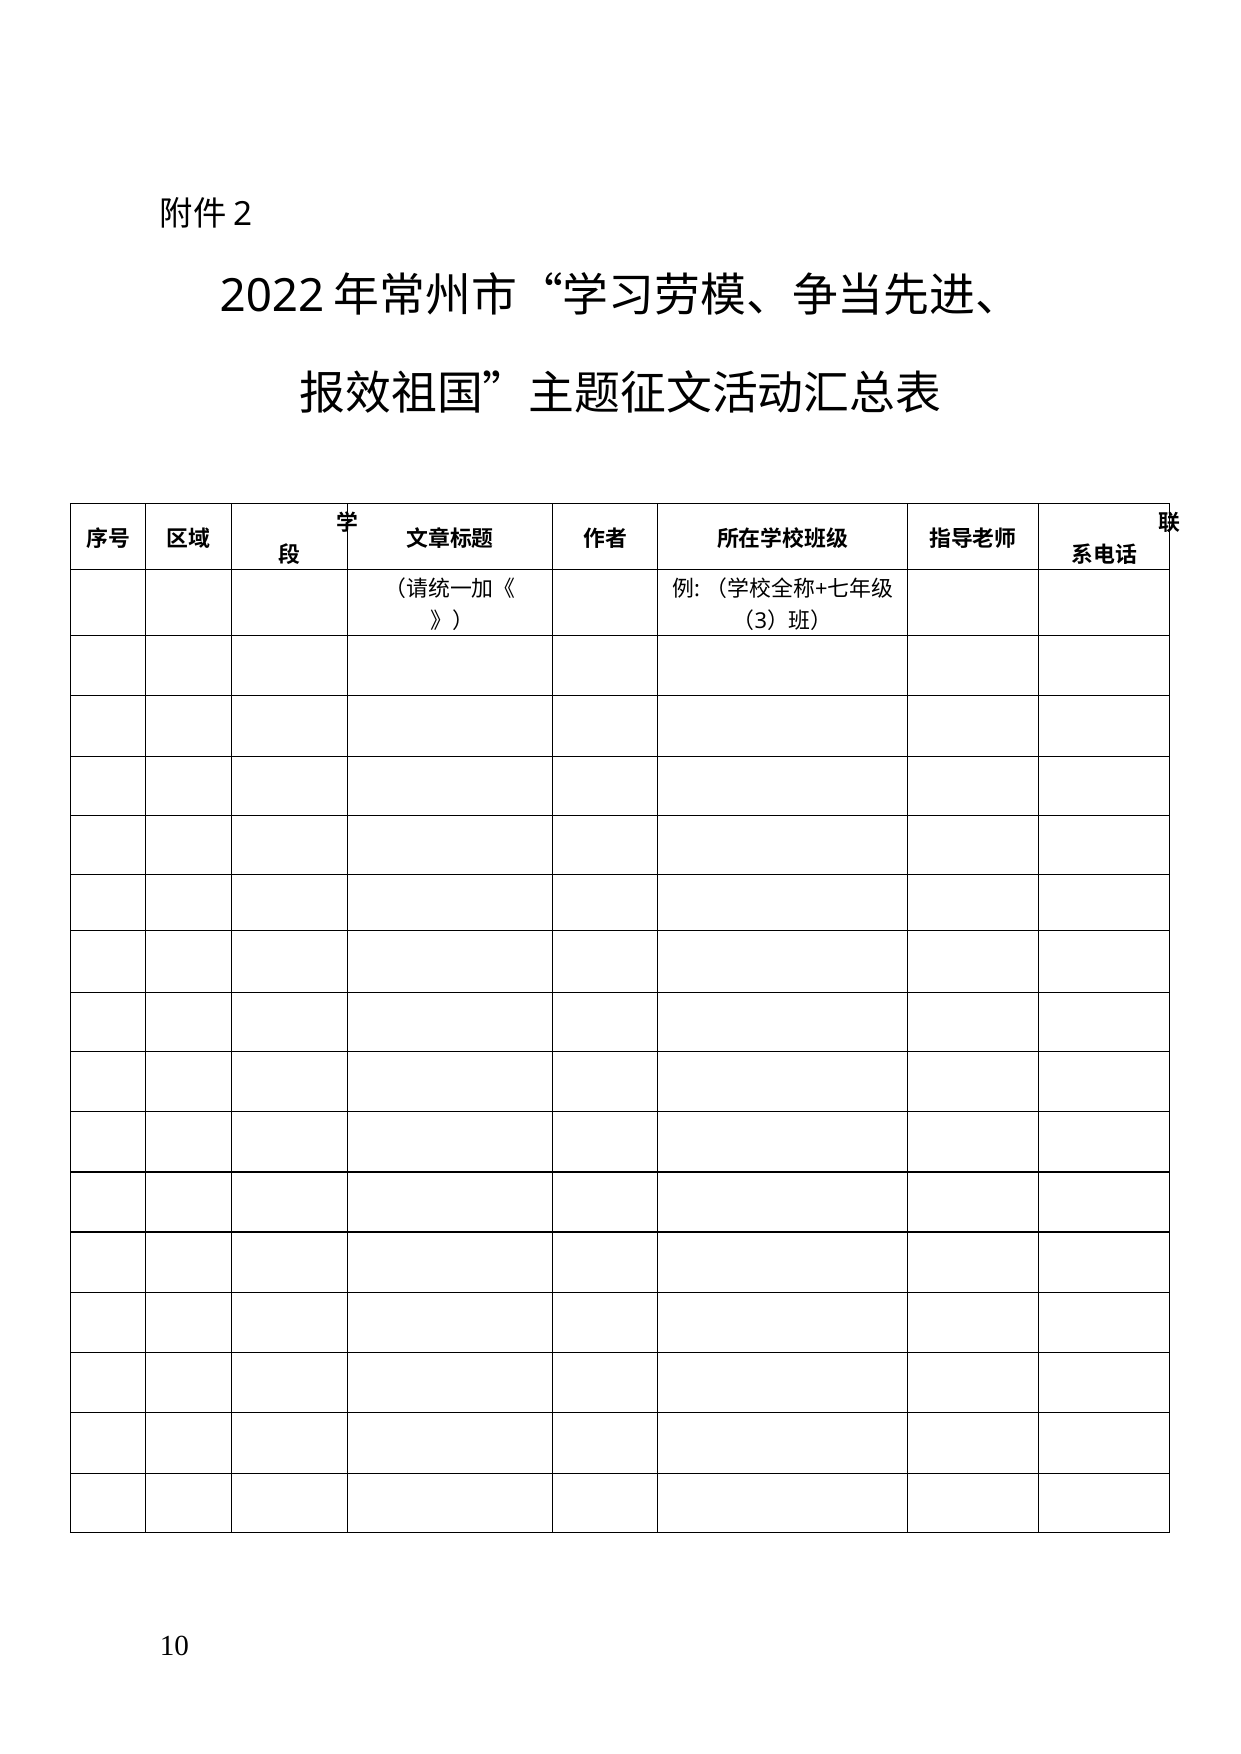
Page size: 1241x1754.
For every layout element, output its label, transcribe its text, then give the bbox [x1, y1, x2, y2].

table_cell 例: （学校全称+七年级（3）班） [658, 570, 907, 635]
table_cell [71, 1413, 145, 1472]
table_cell [658, 1112, 907, 1171]
table_cell [1039, 1353, 1169, 1412]
table_cell [658, 993, 907, 1051]
table_cell [71, 1112, 145, 1171]
table_cell [71, 993, 145, 1051]
table_cell [553, 1052, 657, 1111]
table_cell [658, 636, 907, 695]
table_cell [1039, 636, 1169, 695]
table_cell [348, 1293, 552, 1352]
table_cell [232, 1293, 347, 1352]
table_cell [1039, 816, 1169, 874]
table_cell [71, 1173, 145, 1231]
table_cell [232, 696, 347, 756]
table_cell [908, 570, 1038, 635]
table_cell [232, 931, 347, 992]
table_cell [908, 696, 1038, 756]
table_cell [146, 696, 231, 756]
table_cell [232, 1413, 347, 1472]
table_cell [146, 931, 231, 992]
table_cell [553, 1233, 657, 1292]
table_cell [1039, 993, 1169, 1051]
table_cell [1039, 1413, 1169, 1472]
table_cell [553, 1474, 657, 1532]
table_cell [71, 570, 145, 635]
table_cell [553, 696, 657, 756]
table_cell [146, 1293, 231, 1352]
table_cell [553, 570, 657, 635]
table_cell [908, 1353, 1038, 1412]
table_cell [232, 1112, 347, 1171]
table_cell [658, 1233, 907, 1292]
table_cell [348, 757, 552, 814]
table_cell [553, 1112, 657, 1171]
table_cell [1039, 1293, 1169, 1352]
table_cell [553, 757, 657, 814]
table_cell [232, 993, 347, 1051]
table_header 所在学校班级 [658, 504, 907, 569]
table_cell [232, 570, 347, 635]
table_header 联系电话 [1039, 504, 1169, 569]
table_cell [908, 993, 1038, 1051]
table_cell [348, 1353, 552, 1412]
table_cell [348, 1173, 552, 1231]
table_cell [348, 1413, 552, 1472]
table_cell [658, 816, 907, 874]
table_cell [658, 1173, 907, 1231]
table_cell [71, 696, 145, 756]
table_cell [71, 757, 145, 814]
table_cell [71, 1353, 145, 1412]
table_cell [1039, 570, 1169, 635]
table_cell [146, 1413, 231, 1472]
table_cell [1039, 1474, 1169, 1532]
table_cell [1039, 1052, 1169, 1111]
table_cell [348, 636, 552, 695]
table_header 指导老师 [908, 504, 1038, 569]
table_header 序号 [71, 504, 145, 569]
table_cell [146, 993, 231, 1051]
table_cell [908, 816, 1038, 874]
table_cell [908, 875, 1038, 930]
table_cell [146, 1233, 231, 1292]
table_cell [1039, 1233, 1169, 1292]
table_cell [348, 931, 552, 992]
table_cell [553, 875, 657, 930]
table_cell [908, 1474, 1038, 1532]
table_cell [908, 1112, 1038, 1171]
table_cell [658, 875, 907, 930]
table_cell [658, 757, 907, 814]
table_cell [232, 636, 347, 695]
table_cell [146, 1052, 231, 1111]
table_cell [348, 1052, 552, 1111]
table_cell [146, 1474, 231, 1532]
table_cell [146, 570, 231, 635]
table_cell [658, 696, 907, 756]
table_cell [146, 816, 231, 874]
table_cell [146, 636, 231, 695]
text 附件2 [159, 178, 1081, 243]
text 报效祖国”主题征文活动汇总表 [159, 341, 1081, 438]
table_cell [232, 1173, 347, 1231]
table_cell [553, 816, 657, 874]
table_cell [348, 696, 552, 756]
table_header 区域 [146, 504, 231, 569]
table_cell [232, 816, 347, 874]
table_cell [146, 757, 231, 814]
table_cell （请统一加《 》） [348, 570, 552, 635]
table_cell [658, 931, 907, 992]
table_cell [658, 1052, 907, 1111]
table_cell [908, 1233, 1038, 1292]
table_cell [71, 636, 145, 695]
table_cell [553, 931, 657, 992]
table_header 学段 [232, 504, 347, 569]
table_cell [146, 1112, 231, 1171]
table_cell [908, 1293, 1038, 1352]
table_cell [553, 1413, 657, 1472]
table_cell [553, 636, 657, 695]
table_cell [348, 875, 552, 930]
table_cell [658, 1474, 907, 1532]
table_header 文章标题 [348, 504, 552, 569]
table_cell [908, 757, 1038, 814]
table_cell [1039, 757, 1169, 814]
table_cell [348, 816, 552, 874]
table_cell [1039, 1173, 1169, 1231]
table_cell [348, 1474, 552, 1532]
table_cell [908, 636, 1038, 695]
table_cell [553, 1293, 657, 1352]
table_cell [908, 1413, 1038, 1472]
table_cell [71, 1052, 145, 1111]
table_header 作者 [553, 504, 657, 569]
table_cell [71, 1474, 145, 1532]
table_cell [232, 1353, 347, 1412]
table_cell [658, 1353, 907, 1412]
table_cell [232, 757, 347, 814]
table_cell [348, 1233, 552, 1292]
table_cell [908, 1173, 1038, 1231]
table_cell [71, 875, 145, 930]
table_cell [658, 1413, 907, 1472]
table_cell [553, 1353, 657, 1412]
table_cell [232, 1474, 347, 1532]
table_cell [1039, 1112, 1169, 1171]
table_cell [908, 1052, 1038, 1111]
table_cell [232, 1233, 347, 1292]
table_cell [908, 931, 1038, 992]
table_cell [1039, 696, 1169, 756]
table_cell [232, 1052, 347, 1111]
table_cell [71, 1233, 145, 1292]
table_cell [553, 1173, 657, 1231]
table_cell [1039, 931, 1169, 992]
text 2022年常州市“学习劳模、争当先进、 [159, 243, 1081, 341]
table_cell [146, 1353, 231, 1412]
table_cell [553, 993, 657, 1051]
table_cell [71, 1293, 145, 1352]
table_cell [71, 931, 145, 992]
table_cell [232, 875, 347, 930]
table_cell [348, 1112, 552, 1171]
table_cell [146, 1173, 231, 1231]
table_cell [146, 875, 231, 930]
table_cell [658, 1293, 907, 1352]
table_cell [71, 816, 145, 874]
table_cell [1039, 875, 1169, 930]
table_cell [348, 993, 552, 1051]
